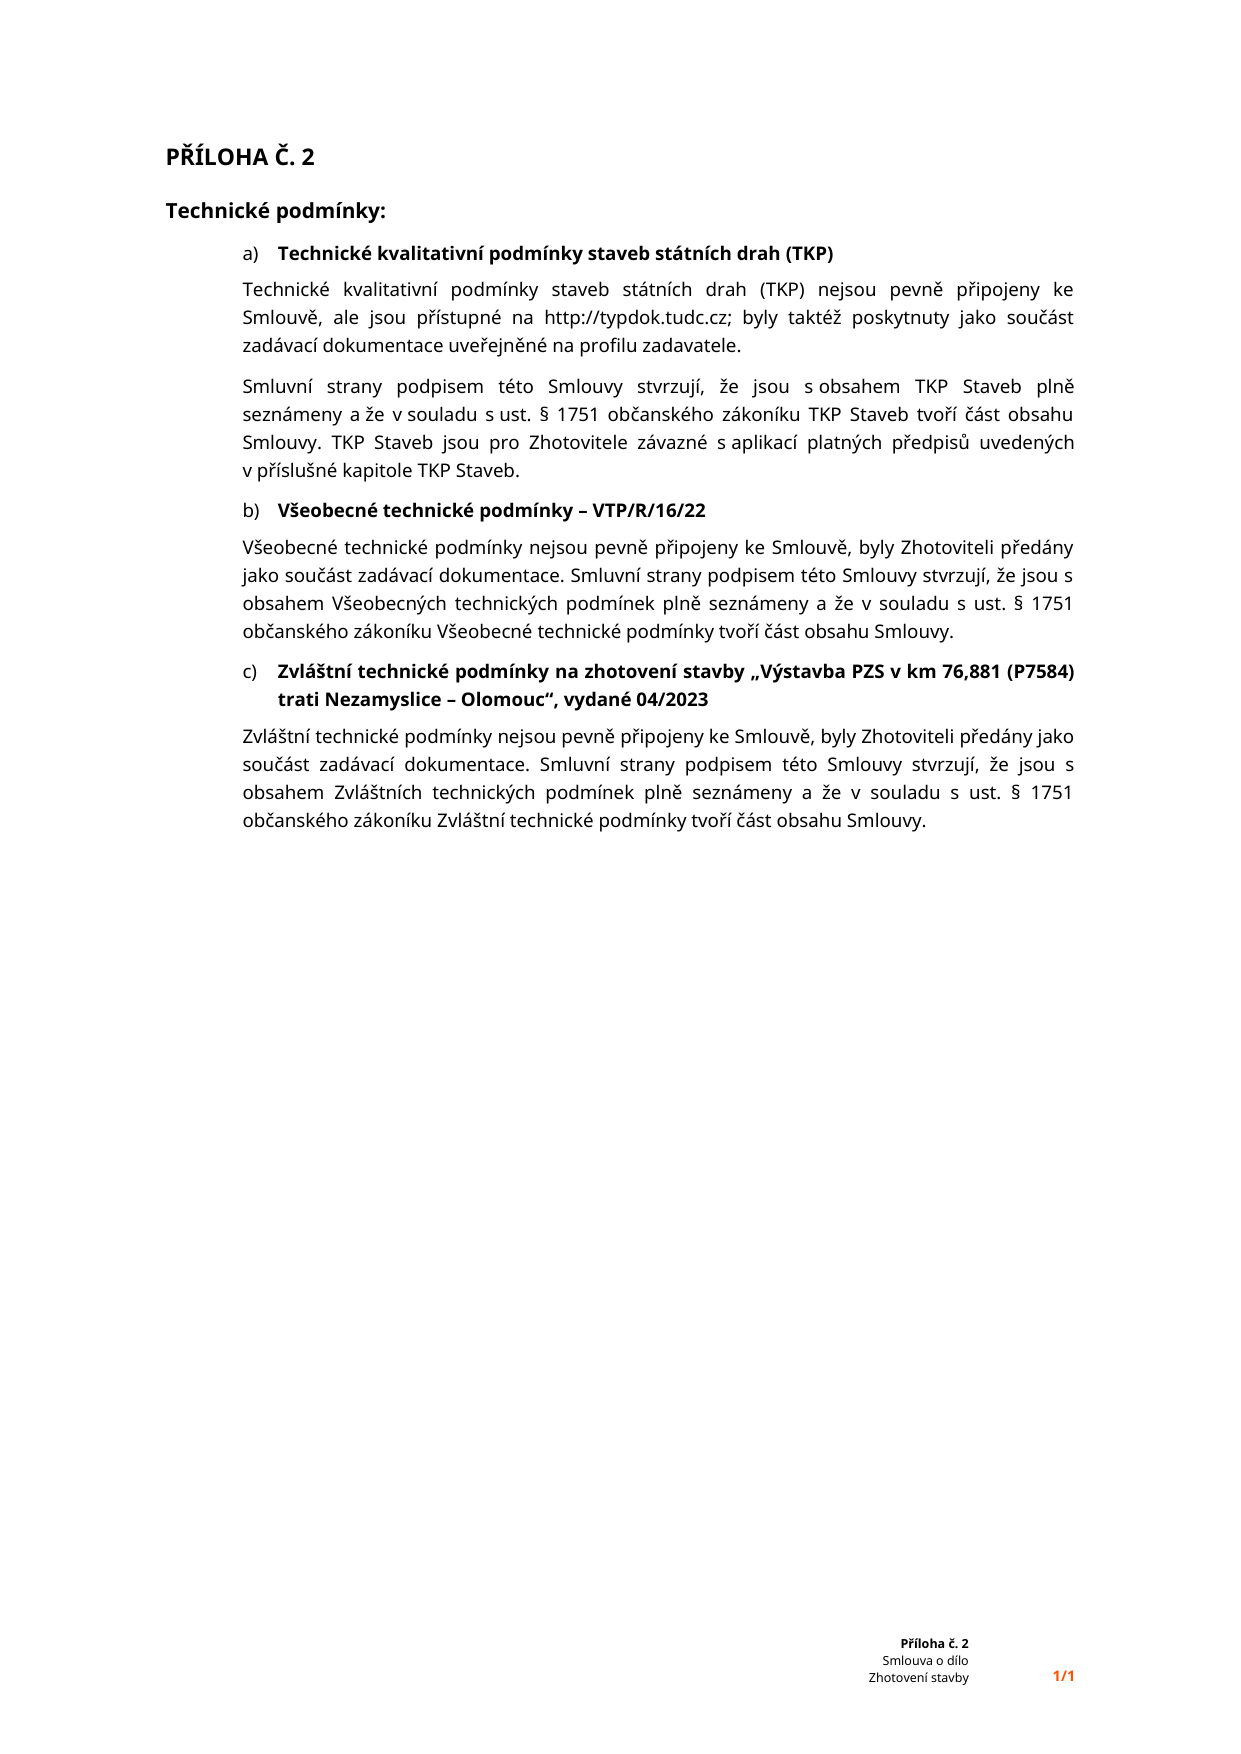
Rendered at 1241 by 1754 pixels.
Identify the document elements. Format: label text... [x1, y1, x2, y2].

text Zvláštní technické podmínky nejsou pevně připojeny ke Smlouvě, byly Zhotoviteli předány jako součást zadávací dokumentace. Smluvní strany podpisem této Smlouvy stvrzují, že jsou s obsahem Zvláštních technických podmínek plně seznámeny a že v souladu s ust. § 1751 občanského zákoníku Zvláštní technické podmínky tvoří část obsahu Smlouvy. [242, 723, 1075, 833]
text Technické podmínky: [165, 197, 1075, 225]
text Příloha č. 2 [165, 141, 1075, 173]
list Všeobecné technické podmínky – VTP/R/16/22 [242, 498, 1075, 523]
text Smluvní strany podpisem této Smlouvy stvrzují, že jsou s obsahem TKP Staveb plně seznámeny a že v souladu s ust. § 1751 občanského zákoníku TKP Staveb tvoří část obsahu Smlouvy. TKP Staveb jsou pro Zhotovitele závazné s aplikací platných předpisů uvedených v příslušné kapitole TKP Staveb. [242, 373, 1075, 483]
text Technické kvalitativní podmínky staveb státních drah (TKP) nejsou pevně připojeny ke Smlouvě, ale jsou přístupné na http://typdok.tudc.cz; byly taktéž poskytnuty jako součást zadávací dokumentace uveřejněné na profilu zadavatele. [242, 277, 1075, 358]
list Technické kvalitativní podmínky staveb státních drah (TKP) [242, 240, 1075, 266]
list Zvláštní technické podmínky na zhotovení stavby „Výstavba PZS v km 76,881 (P7584) trati Nezamyslice – Olomouc“, vydané 04/2023 [242, 659, 1075, 712]
text Všeobecné technické podmínky nejsou pevně připojeny ke Smlouvě, byly Zhotoviteli předány jako součást zadávací dokumentace. Smluvní strany podpisem této Smlouvy stvrzují, že jsou s obsahem Všeobecných technických podmínek plně seznámeny a že v souladu s ust. § 1751 občanského zákoníku Všeobecné technické podmínky tvoří část obsahu Smlouvy. [242, 534, 1075, 644]
